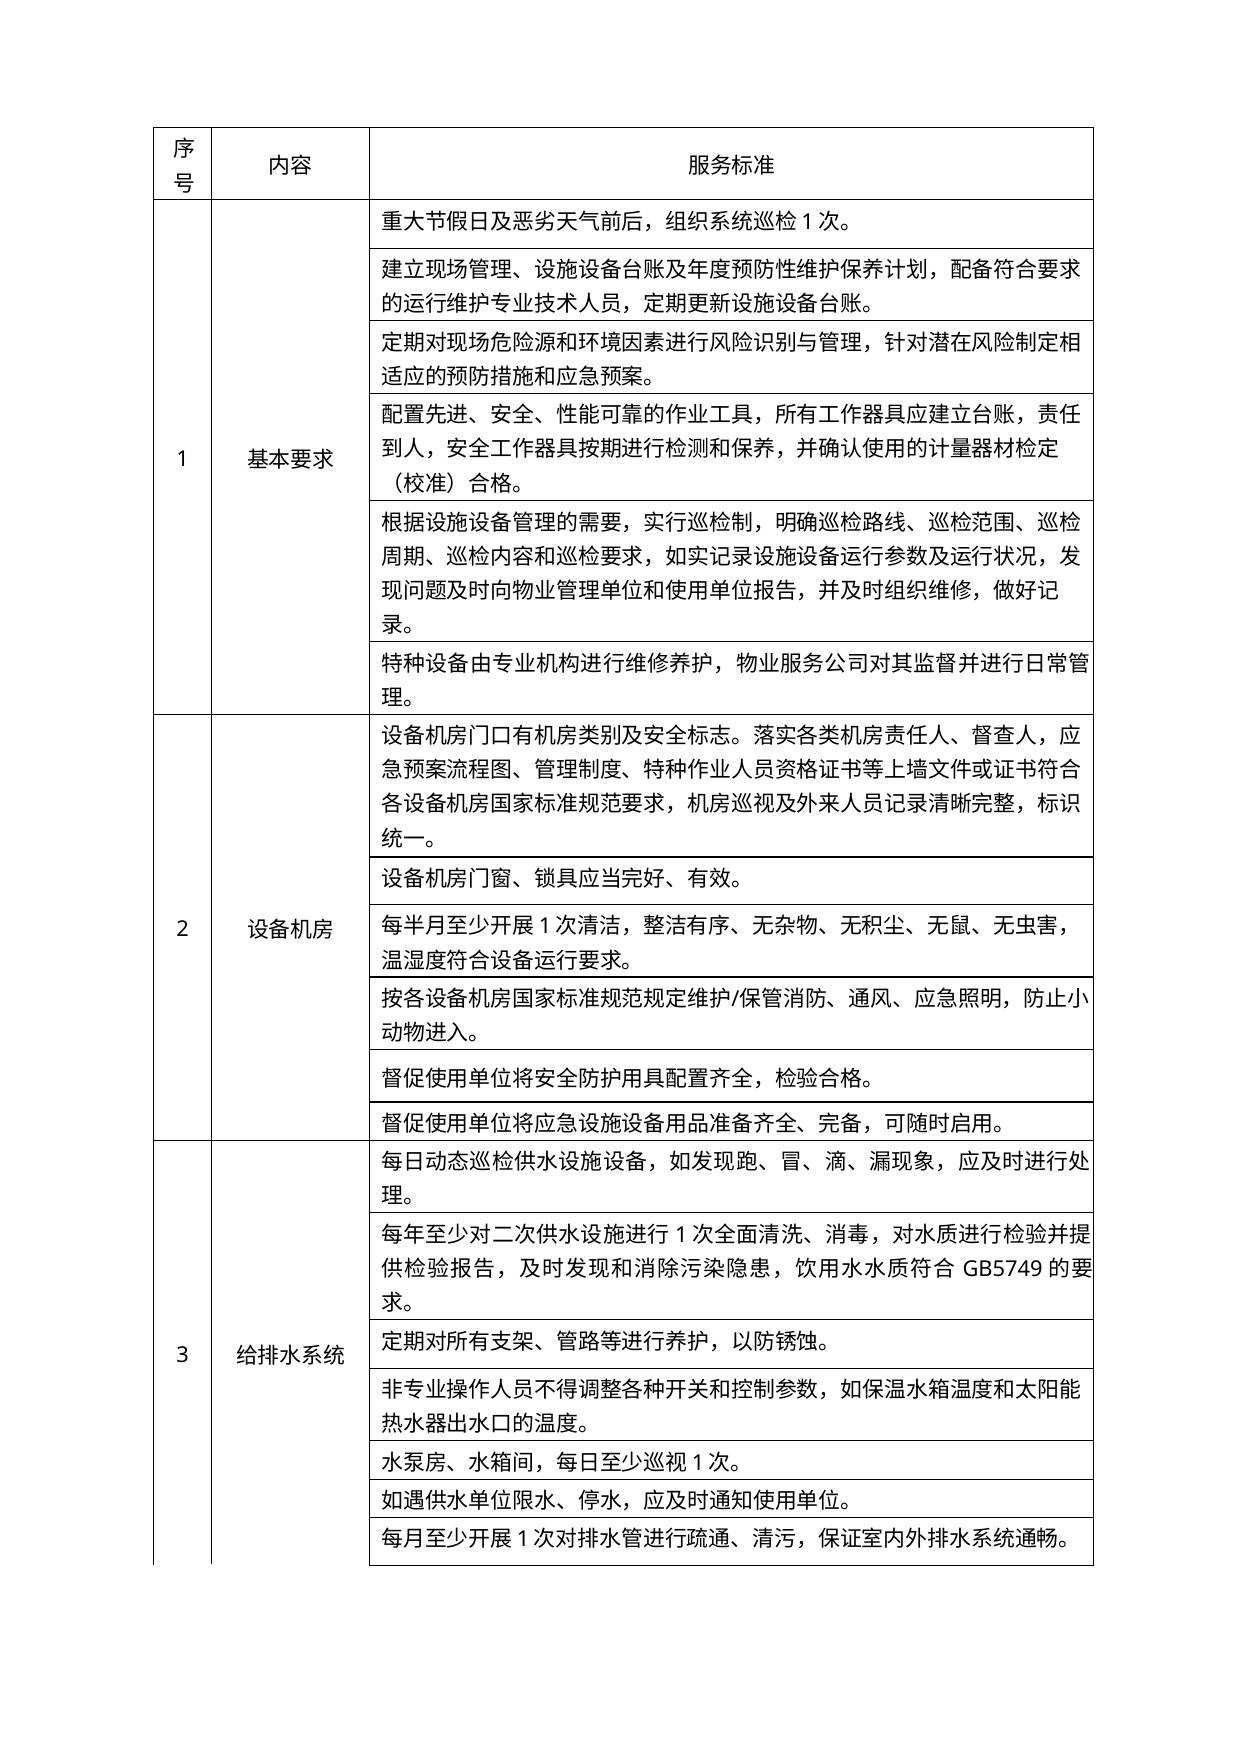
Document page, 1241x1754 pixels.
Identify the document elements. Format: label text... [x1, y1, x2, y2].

table_cell 特种设备由专业机构进行维修养护，物业服务公司对其监督并进行日常管理。 [370, 642, 1093, 713]
table_header 内容 [212, 128, 369, 199]
table_cell 3 [154, 1141, 211, 1565]
table_cell 每月至少开展1次对排水管进行疏通、清污，保证室内外排水系统通畅。 [370, 1518, 1093, 1565]
table_cell 设备机房 [212, 715, 369, 1140]
table_cell 督促使用单位将应急设施设备用品准备齐全、完备，可随时启用。 [370, 1103, 1093, 1140]
table_cell 按各设备机房国家标准规范规定维护/保管消防、通风、应急照明，防止小动物进入。 [370, 978, 1093, 1049]
table_cell 重大节假日及恶劣天气前后，组织系统巡检1次。 [370, 200, 1093, 248]
table_cell 根据设施设备管理的需要，实行巡检制，明确巡检路线、巡检范围、巡检周期、巡检内容和巡检要求，如实记录设施设备运行参数及运行状况，发现问题及时向物业管理单位和使用单位报告，并及时组织维修，做好记录。 [370, 501, 1093, 641]
table_cell 2 [154, 715, 211, 1140]
table_cell 1 [154, 200, 211, 713]
table_cell 如遇供水单位限水、停水，应及时通知使用单位。 [370, 1480, 1093, 1517]
table_header 序号 [154, 128, 211, 199]
table_cell 每日动态巡检供水设施设备，如发现跑、冒、滴、漏现象，应及时进行处理。 [370, 1141, 1093, 1212]
table_cell 定期对现场危险源和环境因素进行风险识别与管理，针对潜在风险制定相适应的预防措施和应急预案。 [370, 321, 1093, 393]
table_cell 每年至少对二次供水设施进行1次全面清洗、消毒，对水质进行检验并提供检验报告，及时发现和消除污染隐患，饮用水水质符合GB5749的要求。 [370, 1213, 1093, 1319]
table_cell 设备机房门口有机房类别及安全标志。落实各类机房责任人、督查人，应急预案流程图、管理制度、特种作业人员资格证书等上墙文件或证书符合各设备机房国家标准规范要求，机房巡视及外来人员记录清晰完整，标识统一。 [370, 715, 1093, 856]
table_header 服务标准 [370, 128, 1093, 199]
table_cell 基本要求 [212, 200, 369, 713]
table_cell 设备机房门窗、锁具应当完好、有效。 [370, 858, 1093, 904]
table_cell 每半月至少开展1次清洁，整洁有序、无杂物、无积尘、无鼠、无虫害，温湿度符合设备运行要求。 [370, 905, 1093, 976]
table_cell 督促使用单位将安全防护用具配置齐全，检验合格。 [370, 1050, 1093, 1101]
table_cell 给排水系统 [211, 1141, 369, 1565]
table_cell 定期对所有支架、管路等进行养护，以防锈蚀。 [370, 1320, 1093, 1367]
table_cell 建立现场管理、设施设备台账及年度预防性维护保养计划，配备符合要求的运行维护专业技术人员，定期更新设施设备台账。 [370, 249, 1093, 320]
table_cell 配置先进、安全、性能可靠的作业工具，所有工作器具应建立台账，责任到人，安全工作器具按期进行检测和保养，并确认使用的计量器材检定（校准）合格。 [370, 394, 1093, 500]
table_cell 非专业操作人员不得调整各种开关和控制参数，如保温水箱温度和太阳能热水器出水口的温度。 [370, 1369, 1093, 1440]
table_cell 水泵房、水箱间，每日至少巡视1次。 [370, 1441, 1093, 1478]
